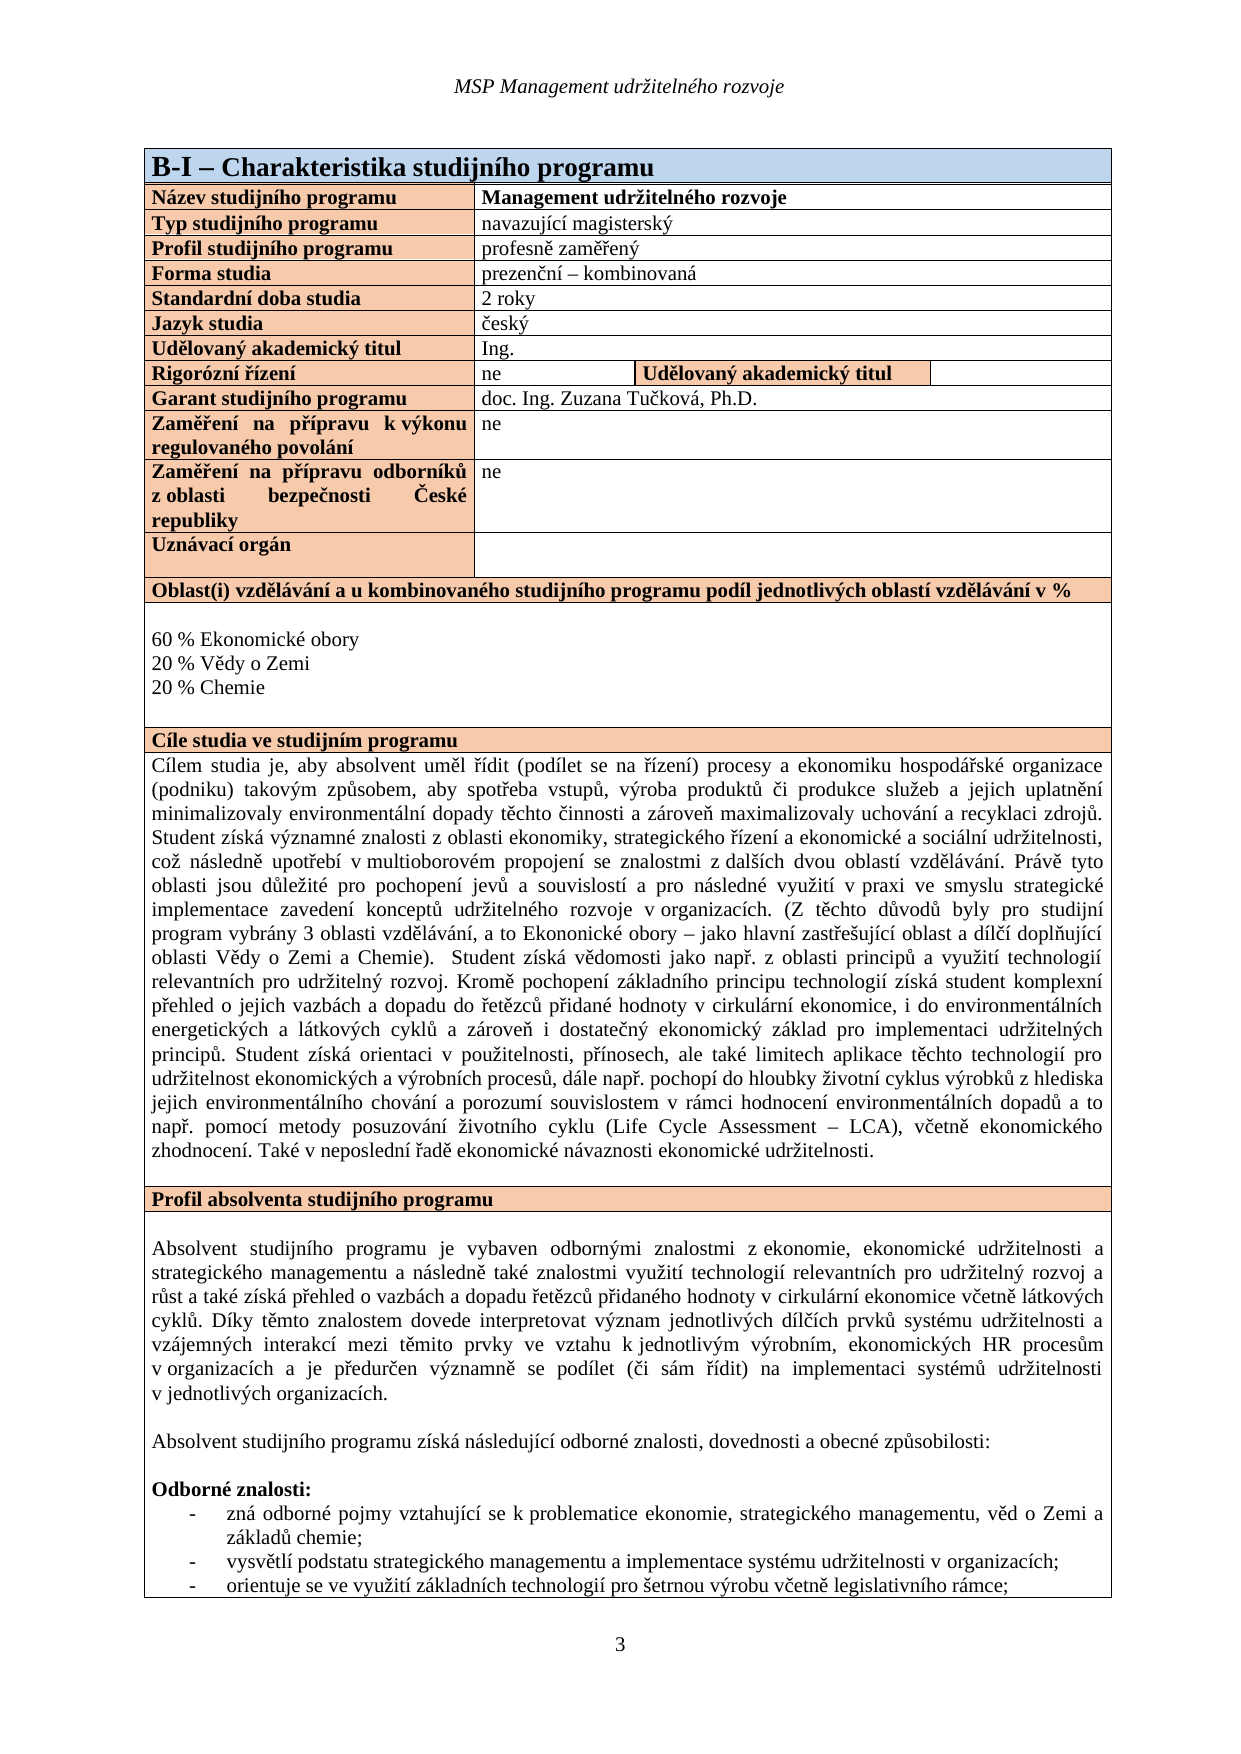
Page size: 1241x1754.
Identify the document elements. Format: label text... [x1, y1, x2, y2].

table_cell profesně zaměřený [475, 236, 1111, 259]
table_cell Udělovaný akademický titul [145, 336, 474, 360]
table_header B-I – Charakteristika studijního programu [145, 149, 1111, 182]
table_cell Garant studijního programu [145, 386, 474, 410]
table_cell Udělovaný akademický titul [636, 361, 930, 385]
table_cell prezenční – kombinovaná [475, 261, 1111, 285]
table_cell [475, 533, 1111, 577]
table_cell Rigorózní řízení [145, 361, 474, 385]
table_cell doc. Ing. Zuzana Tučková, Ph.D. [475, 386, 1111, 410]
table_cell ne [475, 361, 634, 385]
table_cell Cíle studia ve studijním programu [145, 728, 1111, 752]
table_cell Zaměření na přípravu k výkonu regulovaného povolání [145, 411, 474, 459]
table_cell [145, 1212, 1111, 1597]
table_cell Oblast(i) vzdělávání a u kombinovaného studijního programu podíl jednotlivých oblastí vzdělávání v % [145, 578, 1111, 602]
table_cell Jazyk studia [145, 311, 474, 335]
table_cell Zaměření na přípravu odborníků z oblasti bezpečnosti České republiky [145, 460, 474, 532]
table_cell Profil studijního programu [145, 236, 474, 259]
table_cell Forma studia [145, 261, 474, 285]
table_cell Management udržitelného rozvoje [475, 185, 1111, 209]
table_cell Typ studijního programu [145, 210, 474, 234]
table_cell [931, 361, 1111, 385]
table_cell Ing. [475, 336, 1111, 360]
table_cell 60 % Ekonomické obory 20 % Vědy o Zemi 20 % Chemie [145, 603, 1111, 727]
table_cell navazující magisterský [475, 210, 1111, 234]
table_cell ne [475, 411, 1111, 459]
table_cell Název studijního programu [145, 185, 474, 209]
table_cell Standardní doba studia [145, 286, 474, 310]
table_cell 2 roky [475, 286, 1111, 310]
table_cell český [475, 311, 1111, 335]
table_cell Cílem studia je, aby absolvent uměl řídit (podílet se na řízení) procesy a ekonomiku hospodářské organizace (podniku) takovým způsobem, aby spotřeba vstupů, výroba produktů či produkce služeb a jejich uplatnění minimalizovaly environmentální dopady těchto činnosti a zároveň maximalizovaly uchování a recyklaci zdrojů. Student získá významné znalosti z oblasti ekonomiky, strategického řízení a ekonomické a sociální udržitelnosti, což následně upotřebí v multioborovém propojení se znalostmi z dalších dvou oblastí vzdělávání. Právě tyto oblasti jsou důležité pro pochopení jevů a souvislostí a pro následné využití v praxi ve smyslu strategické implementace zavedení konceptů udržitelného rozvoje v organizacích. (Z těchto důvodů byly pro studijní program vybrány 3 oblasti vzdělávání, a to Ekononické obory – jako hlavní zastřešující oblast a dílčí doplňující oblasti Vědy o Zemi a Chemie). Student získá vědomosti jako např. z oblasti principů a využití technologií relevantních pro udržitelný rozvoj. Kromě pochopení základního principu technologií získá student komplexní přehled o jejich vazbách a dopadu do řetězců přidané hodnoty v cirkulární ekonomice, i do environmentálních energetických a látkových cyklů a zároveň i dostatečný ekonomický základ pro implementaci udržitelných principů. Student získá orientaci v použitelnosti, přínosech, ale také limitech aplikace těchto technologií pro udržitelnost ekonomických a výrobních procesů, dále např. pochopí do hloubky životní cyklus výrobků z hlediska jejich environmentálního chování a porozumí souvislostem v rámci hodnocení environmentálních dopadů a to např. pomocí metody posuzování životního cyklu (Life Cycle Assessment – LCA), včetně ekonomického zhodnocení. Také v neposlední řadě ekonomické návaznosti ekonomické udržitelnosti. [145, 753, 1111, 1186]
table_cell ne [475, 460, 1111, 532]
table_cell Uznávací orgán [145, 533, 474, 577]
table_cell Profil absolventa studijního programu [145, 1187, 1111, 1211]
